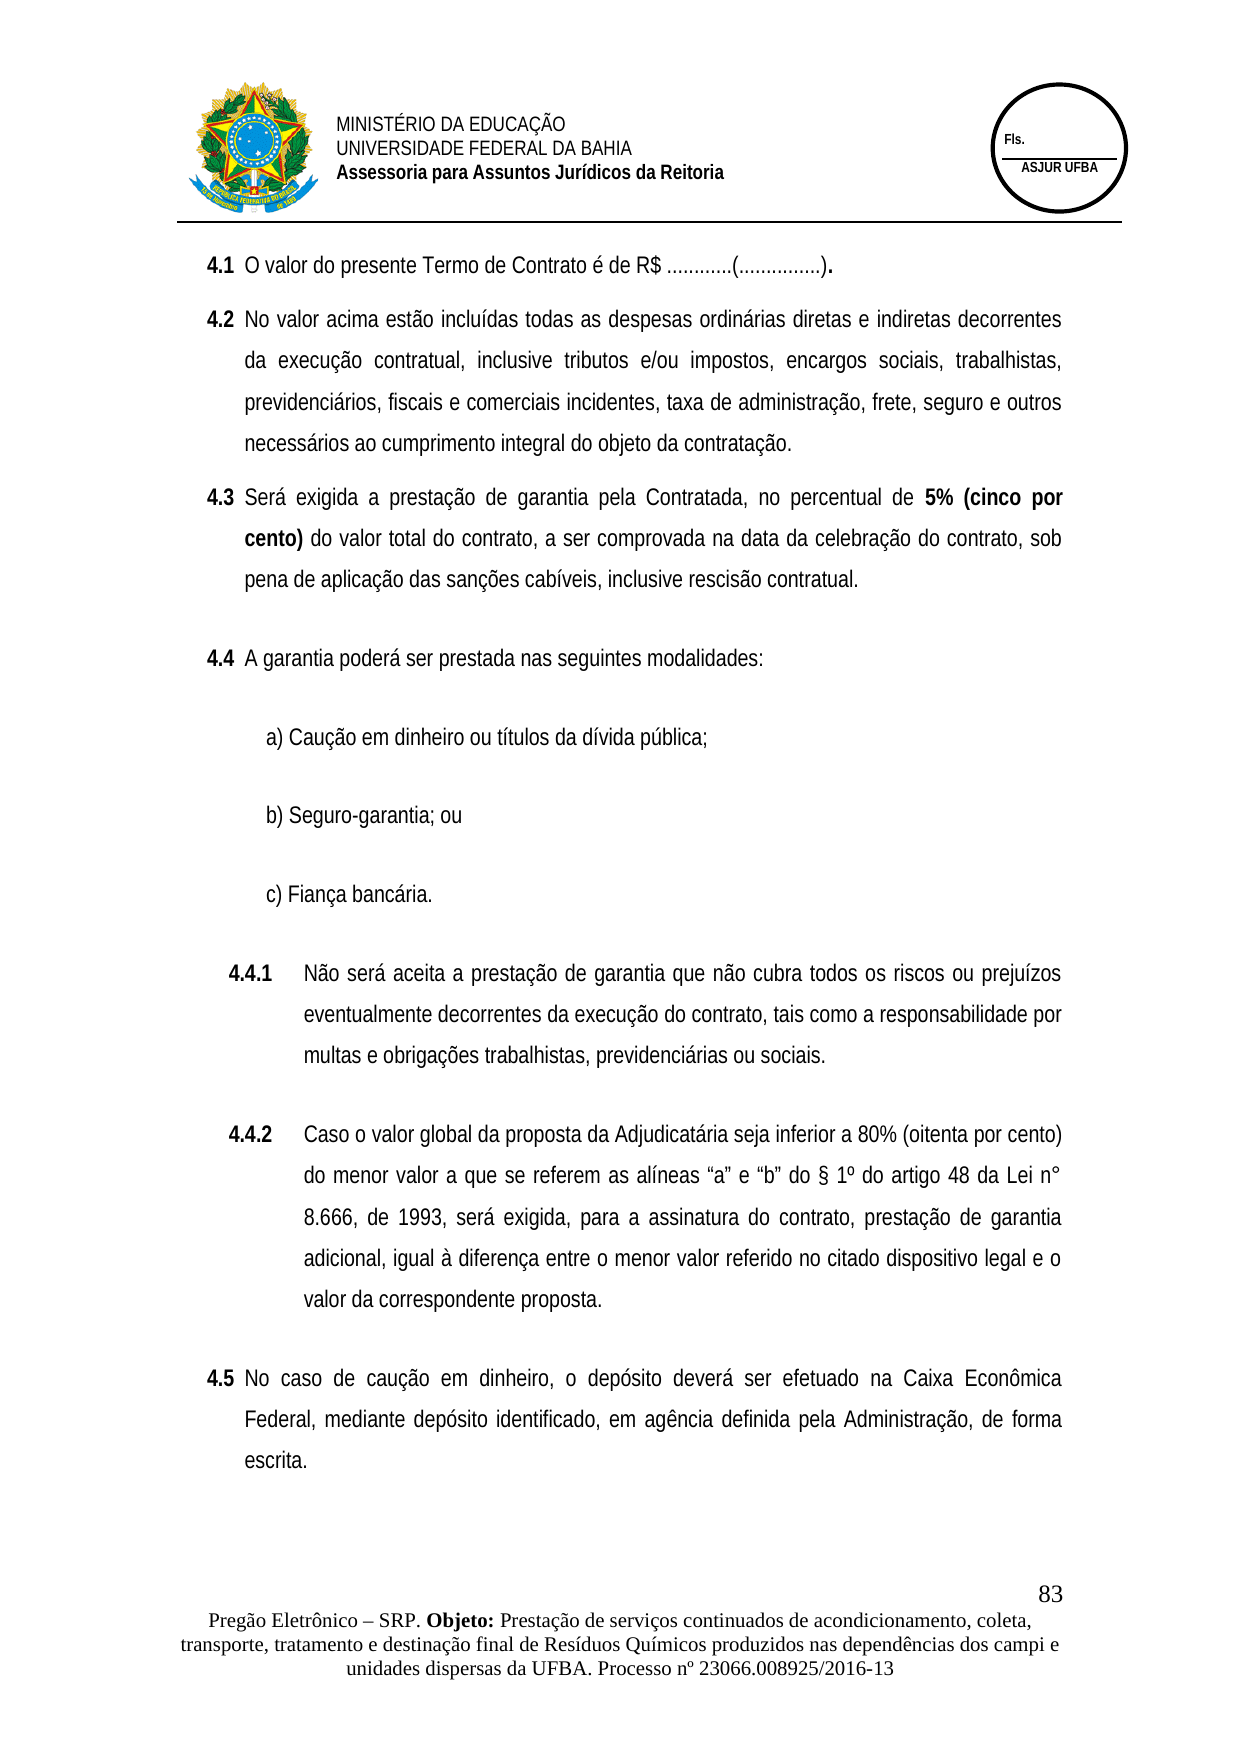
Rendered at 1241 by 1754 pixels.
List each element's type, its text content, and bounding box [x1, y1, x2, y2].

list Não será aceita a prestação de garantia que não cubra todos os riscos ou prejuízos eventualmente decorrentes da execução do contrato, tais como a responsabilidade por multas e obrigações trabalhistas, previdenciárias ou sociais. [228, 959, 1063, 1069]
text c) Fiança bancária. [266, 880, 1063, 907]
list No valor acima estão incluídas todas as despesas ordinárias diretas e indiretas decorrentes da execução contratual, inclusive tributos e/ou impostos, encargos sociais, trabalhistas, previdenciários, fiscais e comerciais incidentes, taxa de administração, frete, seguro e outros necessários ao cumprimento integral do objeto da contratação. [207, 305, 1063, 456]
list Será exigida a prestação de garantia pela Contratada, no percentual de 5% (cinco por cento) do valor total do contrato, a ser comprovada na data da celebração do contrato, sob pena de aplicação das sanções cabíveis, inclusive rescisão contratual. [207, 482, 1063, 592]
text a) Caução em dinheiro ou títulos da dívida pública; [266, 722, 1063, 750]
list A garantia poderá ser prestada nas seguintes modalidades: [207, 644, 1063, 671]
text b) Seguro-garantia; ou [266, 801, 1063, 829]
list O valor do presente Termo de Contrato é de R$ ............(...............). [207, 251, 1063, 279]
list No caso de caução em dinheiro, o depósito deverá ser efetuado na Caixa Econômica Federal, mediante depósito identificado, em agência definida pela Administração, de forma escrita. [207, 1364, 1063, 1474]
list Caso o valor global da proposta da Adjudicatária seja inferior a 80% (oitenta por cento) do menor valor a que se referem as alíneas “a” e “b” do § 1º do artigo 48 da Lei n° 8.666, de 1993, será exigida, para a assinatura do contrato, prestação de garantia adicional, igual à diferença entre o menor valor referido no citado dispositivo legal e o valor da correspondente proposta. [228, 1120, 1063, 1312]
picture [188, 82, 319, 213]
